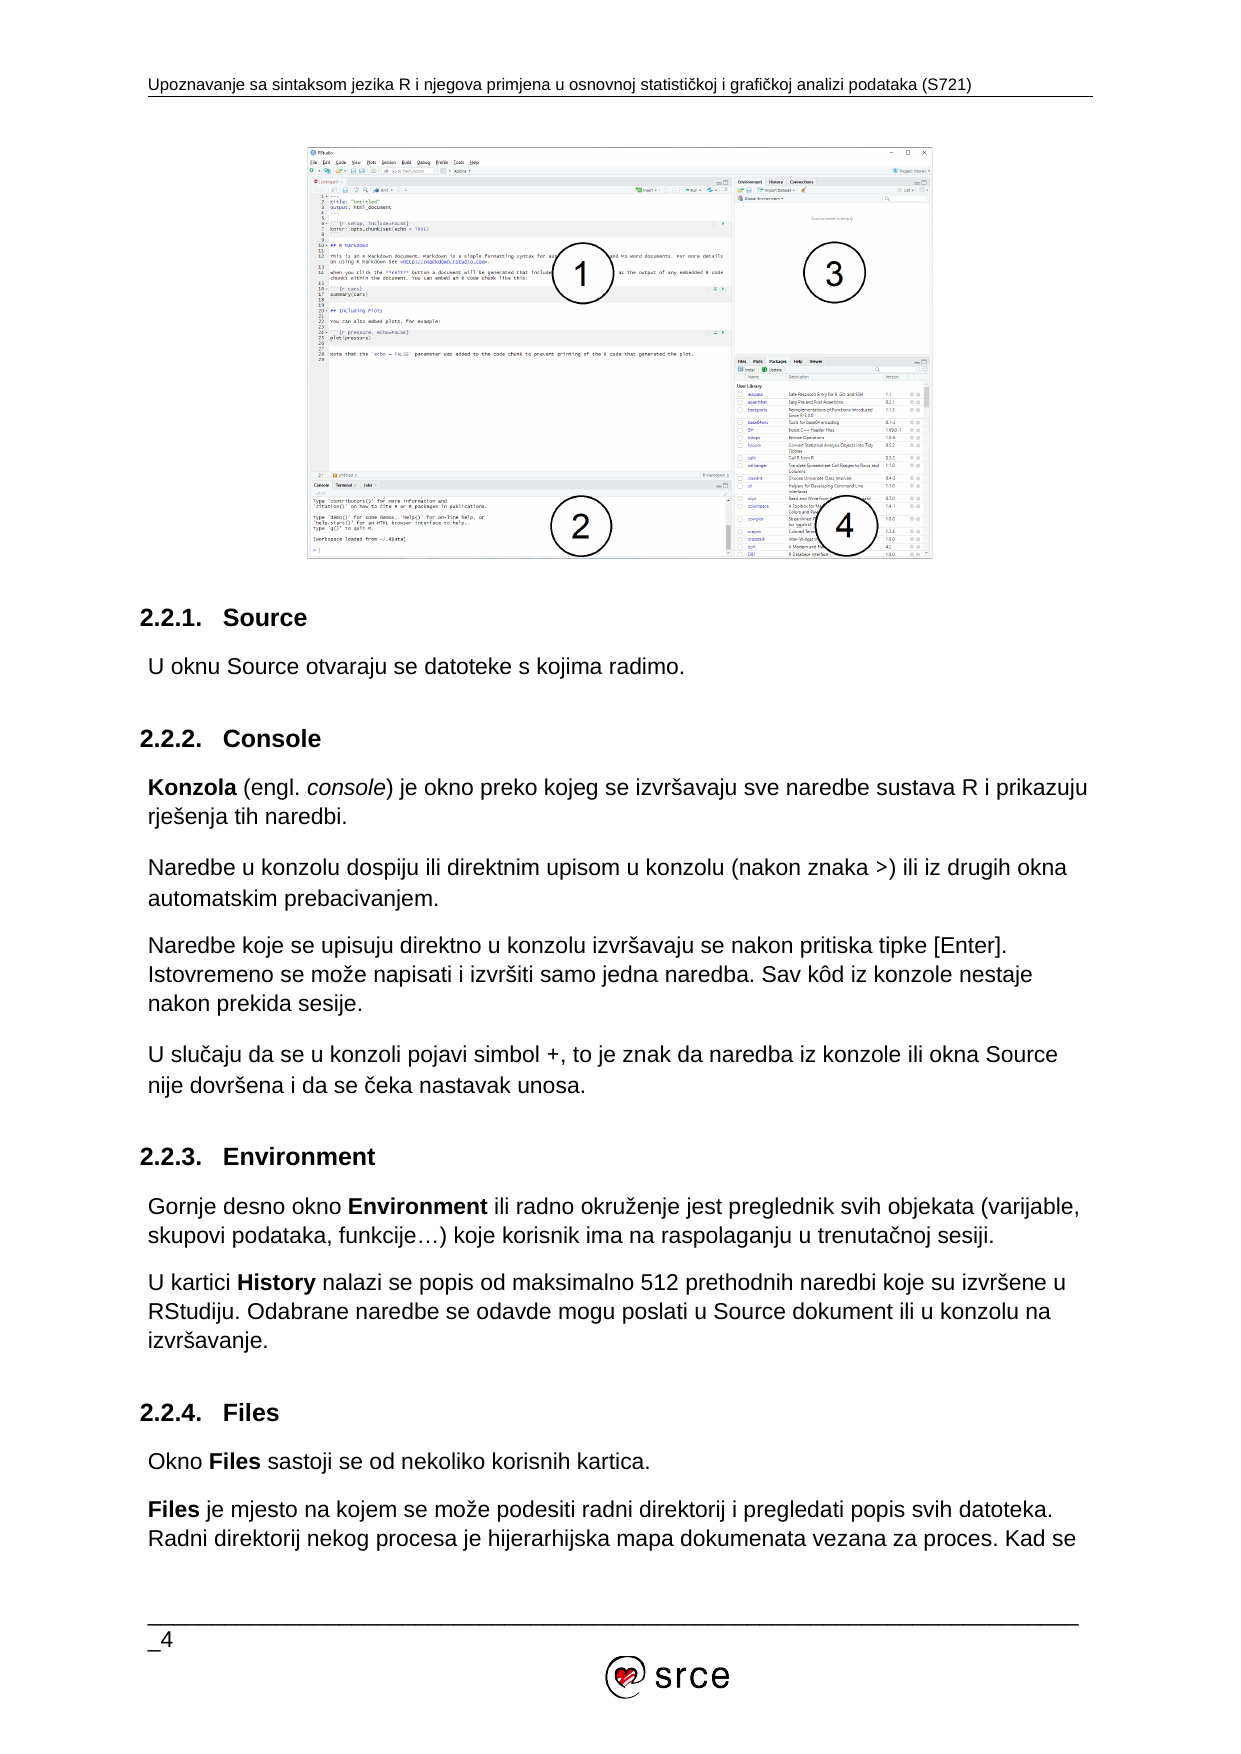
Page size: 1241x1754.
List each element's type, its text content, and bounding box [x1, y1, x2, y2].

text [148, 1496, 1093, 1551]
text U slučaju da se u konzoli pojavi simbol +, to je znak da naredba iz konzole ili okna Source nije dovršena i da se čeka nastavak unosa. [148, 1038, 1093, 1098]
subtitle Files [139, 1398, 1093, 1427]
picture [307, 147, 933, 559]
text Gornje desno okno Environment ili radno okruženje jest preglednik svih objekata (varijable, skupovi podataka, funkcije…) koje korisnik ima na raspolaganju u trenutačnoj sesiji. [148, 1193, 1093, 1248]
text Naredbe koje se upisuju direktno u konzolu izvršavaju se nakon pritiska tipke [Enter]. Istovremeno se može napisati i izvršiti samo jedna naredba. Sav kôd iz konzole nestaje nakon prekida sesije. [148, 932, 1093, 1017]
text U kartici History nalazi se popis od maksimalno 512 prethodnih naredbi koje su izvršene u RStudiju. Odabrane naredbe se odavde mogu poslati u Source dokument ili u konzolu na izvršavanje. [148, 1269, 1093, 1354]
text Konzola (engl. console) je okno preko kojeg se izvršavaju sve naredbe sustava R i prikazuju rješenja tih naredbi. [148, 774, 1093, 829]
subtitle Console [139, 724, 1093, 752]
text U oknu Source otvaraju se datoteke s kojima radimo. [148, 653, 1093, 679]
picture [605, 1656, 729, 1699]
subtitle Environment [139, 1142, 1093, 1171]
text Okno Files sastoji se od nekoliko korisnih kartica. [148, 1448, 1093, 1474]
text Naredbe u konzolu dospiju ili direktnim upisom u konzolu (nakon znaka >) ili iz drugih okna automatskim prebacivanjem. [148, 851, 1093, 911]
subtitle Source [139, 603, 1093, 632]
